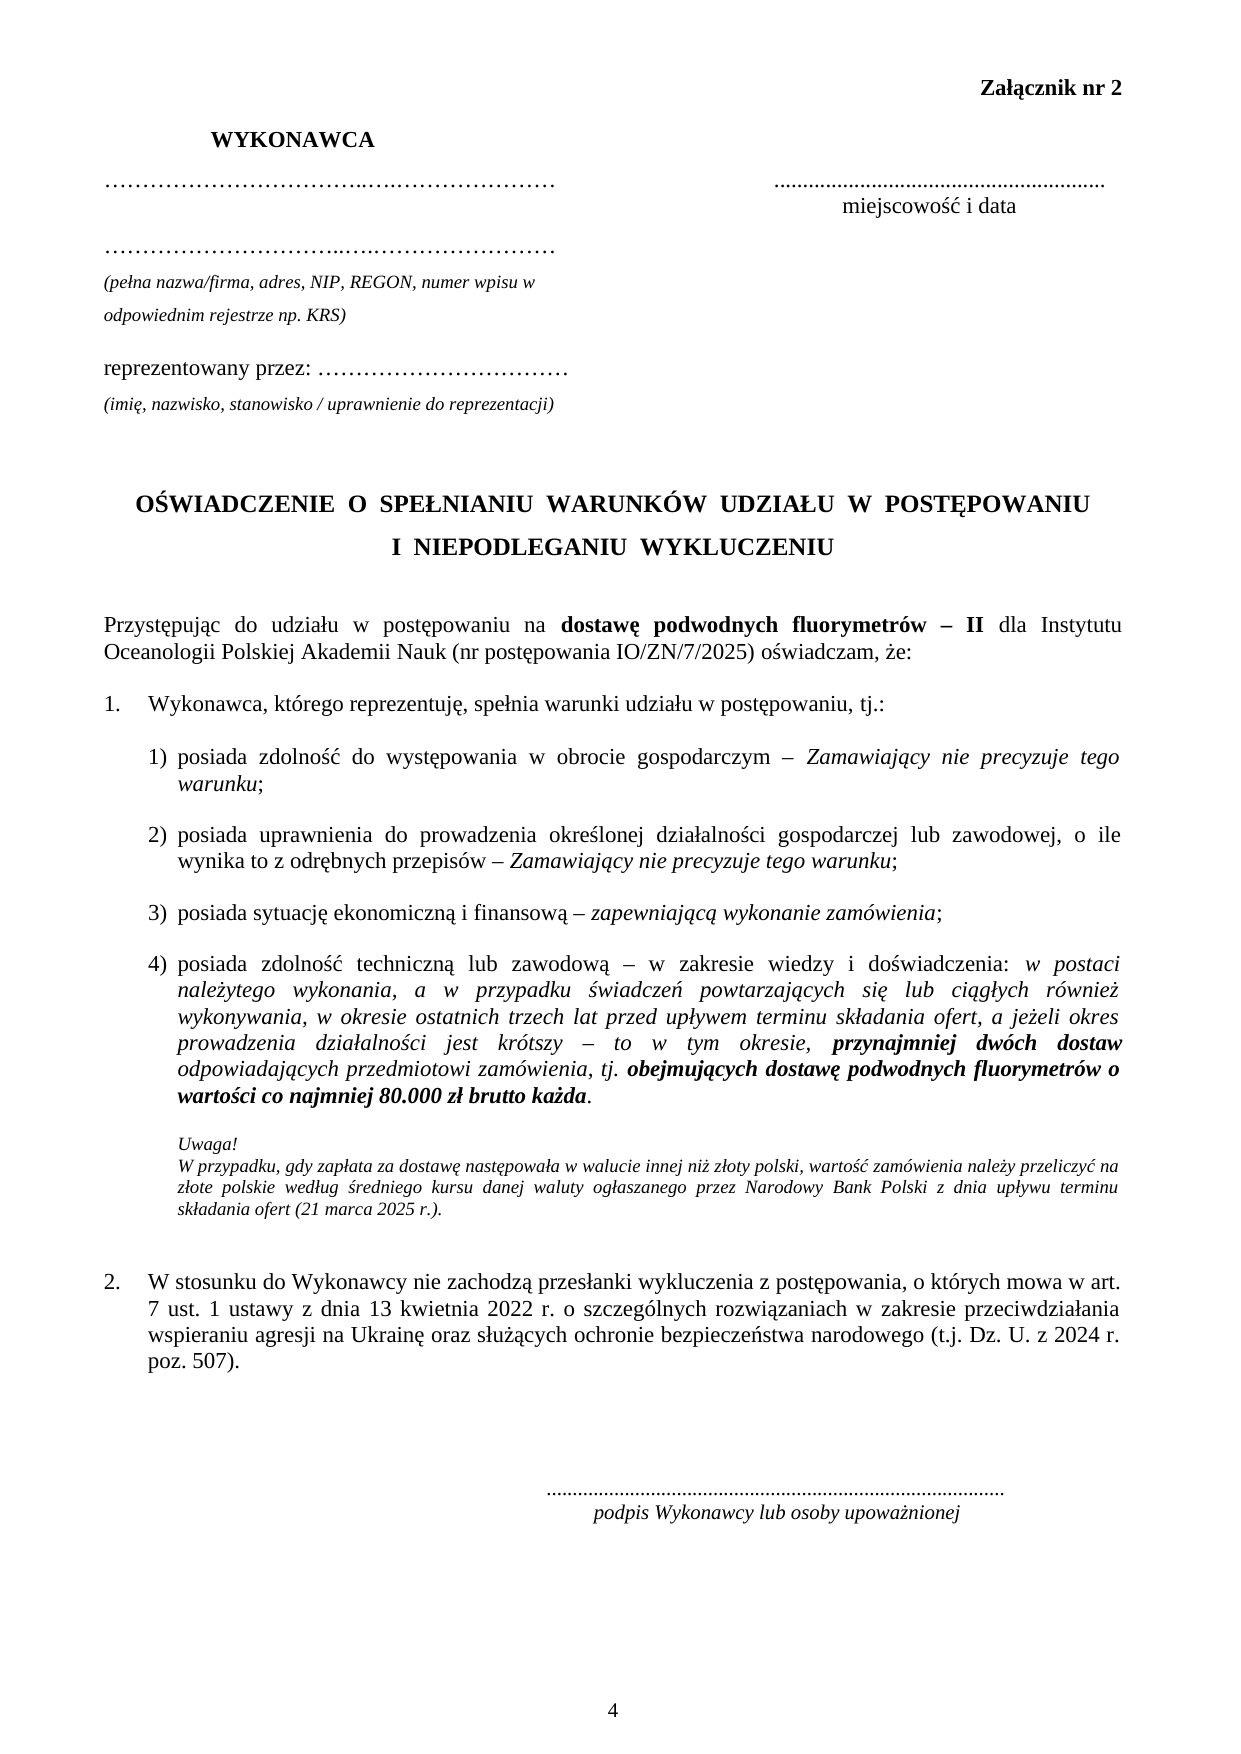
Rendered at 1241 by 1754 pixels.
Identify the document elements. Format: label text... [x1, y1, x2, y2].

list Wykonawca, którego reprezentuję, spełnia warunki udziału w postępowaniu, tj.: [103, 691, 1122, 717]
text miejscowość i data [103, 192, 1122, 219]
list posiada zdolność do występowania w obrocie gospodarczym – Zamawiający nie precyzuje tego warunku; [148, 743, 1122, 796]
text ……………………………..….………………… .......................................................... [103, 166, 1122, 192]
list posiada sytuację ekonomiczną i finansową – zapewniającą wykonanie zamówienia; [148, 899, 1122, 925]
text W przypadku, gdy zapłata za dostawę następowała w walucie innej niż złoty polski, wartość zamówienia należy przeliczyć na złote polskie według średniego kursu danej waluty ogłaszanego przez Narodowy Bank Polski z dnia upływu terminu składania ofert (21 marca 2025 r.). [177, 1155, 1122, 1219]
list posiada zdolność techniczną lub zawodową – w zakresie wiedzy i doświadczenia: w postaci należytego wykonania, a w przypadku świadczeń powtarzających się lub ciągłych również wykonywania, w okresie ostatnich trzech lat przed upływem terminu składania ofert, a jeżeli okres prowadzenia działalności jest krótszy – to w tym okresie, przynajmniej dwóch dostaw odpowiadających przedmiotowi zamówienia, tj. obejmujących dostawę podwodnych fluorymetrów o wartości co najmniej 80.000 zł brutto każda. [148, 950, 1122, 1108]
text (imię, nazwisko, stanowisko / uprawnienie do reprezentacji) [103, 393, 1122, 415]
text reprezentowany przez: …………………………… [103, 354, 1122, 380]
text I NIEPODLEGANIU WYKLUCZENIU [103, 532, 1122, 561]
list posiada uprawnienia do prowadzenia określonej działalności gospodarczej lub zawodowej, o ile wynika to z odrębnych przepisów – Zamawiający nie precyzuje tego warunku; [148, 821, 1122, 874]
text podpis Wykonawcy lub osoby upoważnionej [473, 1500, 1122, 1524]
text OŚWIADCZENIE O SPEŁNIANIU WARUNKÓW UDZIAŁU W POSTĘPOWANIU [103, 489, 1122, 518]
text (pełna nazwa/firma, adres, NIP, REGON, numer wpisu w [103, 271, 1122, 293]
text Uwaga! [177, 1133, 1122, 1155]
text …………………………..….…………………… [103, 232, 1122, 258]
text Przystępując do udziału w postępowaniu na dostawę podwodnych fluorymetrów – II dla Instytutu Oceanologii Polskiej Akademii Nauk (nr postępowania IO/ZN/7/2025) oświadczam, że: [103, 611, 1122, 664]
text WYKONAWCA [210, 127, 1122, 153]
text odpowiednim rejestrze np. KRS) [103, 304, 1122, 325]
text ........................................................................................ [547, 1452, 1122, 1500]
text Załącznik nr 2 [103, 74, 1122, 100]
list W stosunku do Wykonawcy nie zachodzą przesłanki wykluczenia z postępowania, o których mowa w art. 7 ust. 1 ustawy z dnia 13 kwietnia 2022 r. o szczególnych rozwiązaniach w zakresie przeciwdziałania wspieraniu agresji na Ukrainę oraz służących ochronie bezpieczeństwa narodowego (t.j. Dz. U. z 2024 r. poz. 507). [103, 1268, 1122, 1374]
